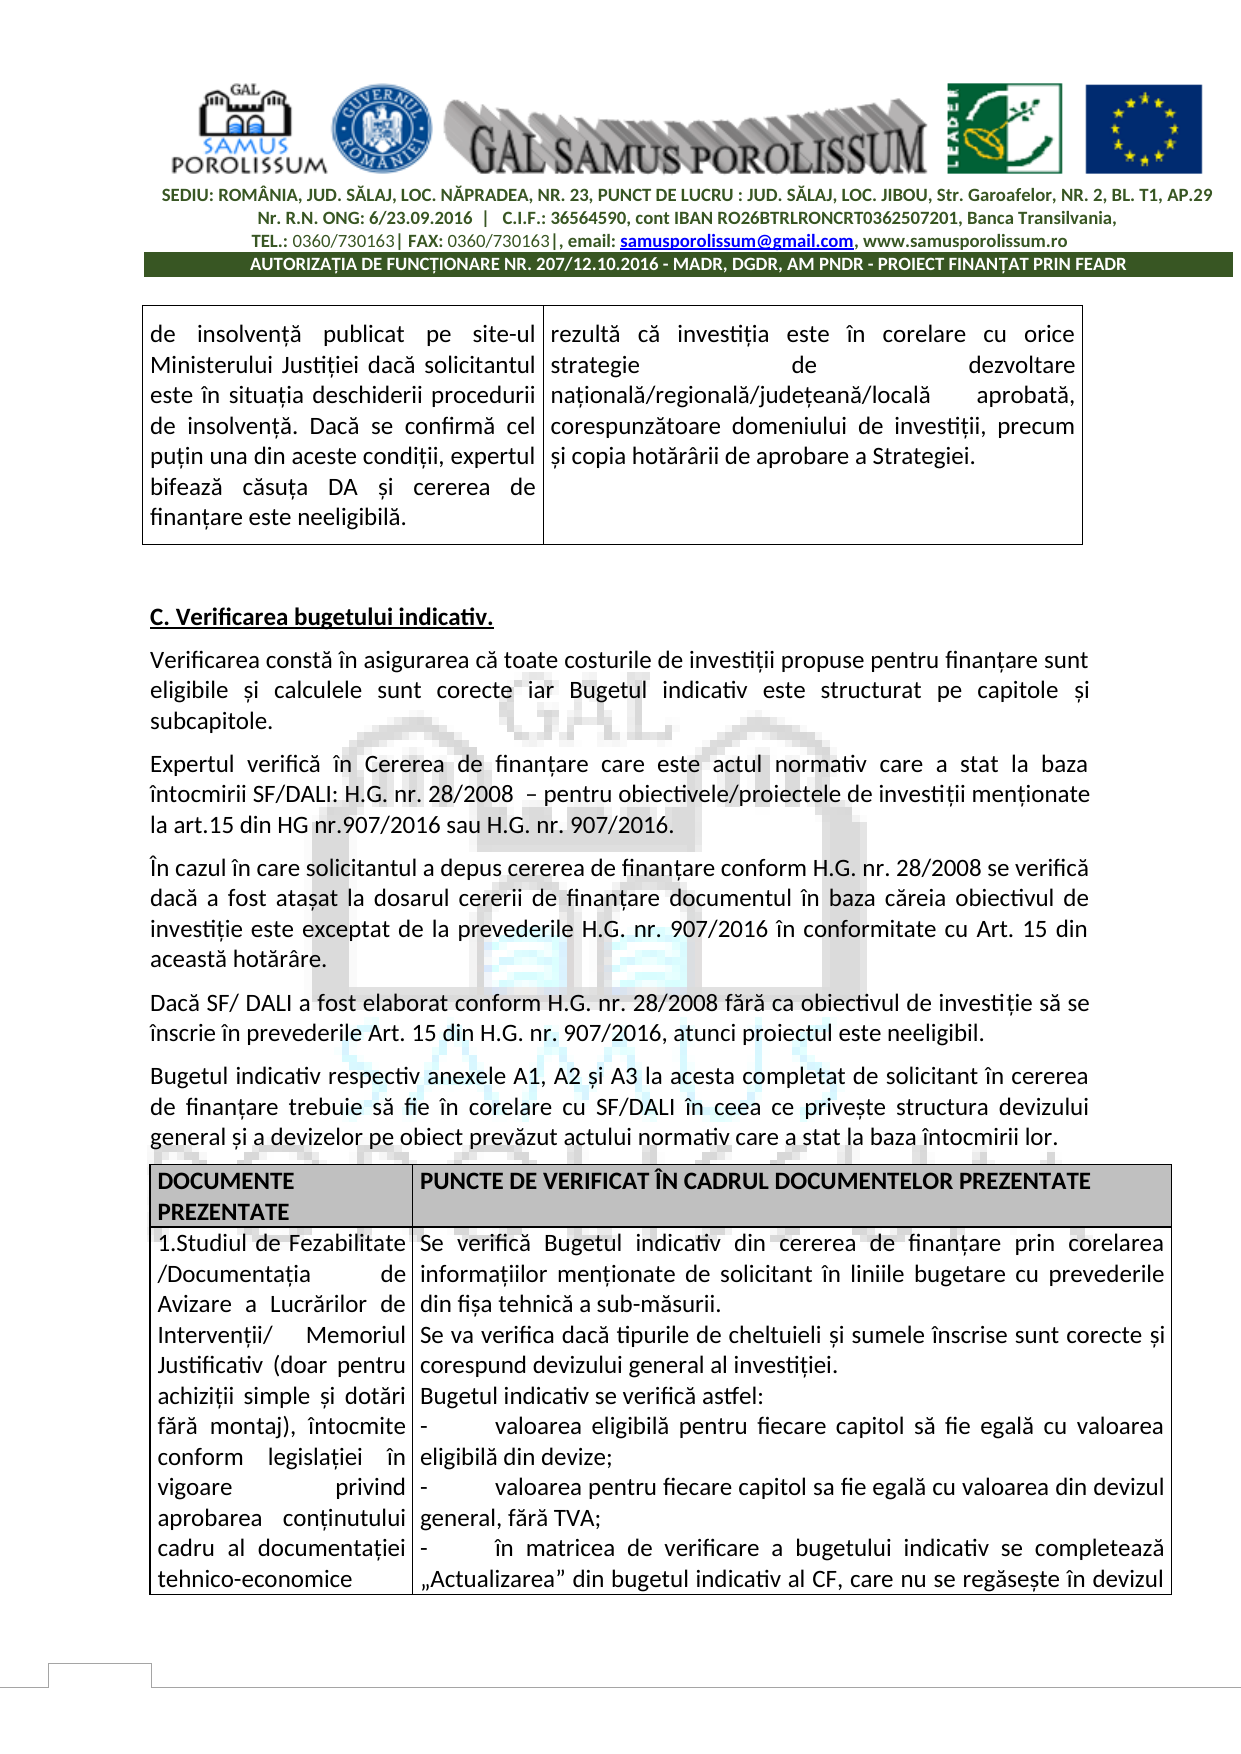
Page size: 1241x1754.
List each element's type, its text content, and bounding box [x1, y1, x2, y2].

table_header PUNCTE DE VERIFICAT ÎN CADRUL DOCUMENTELOR PREZENTATE [413, 1165, 1171, 1226]
picture [150, 73, 1215, 183]
text Bugetul indicativ respectiv anexele A1, A2 și A3 la acesta completat de solicitant în cererea de finanțare trebuie să fie în corelare cu SF/DALI în ceea ce privește structura devizului general și a devizelor pe obiect prevăzut actului normativ care a stat la baza întocmirii lor. [150, 1060, 1090, 1152]
table_header DOCUMENTE PREZENTATE [151, 1165, 412, 1226]
text Expertul verifică în Cererea de finanțare care este actul normativ care a stat la baza întocmirii SF/DALI: H.G. nr. 28/2008 – pentru obiectivele/proiectele de investiții menționate la art.15 din HG nr.907/2016 sau H.G. nr. 907/2016. [150, 748, 1090, 839]
text În cazul în care solicitantul a depus cererea de finanțare conform H.G. nr. 28/2008 se verifică dacă a fost atașat la dosarul cererii de finanțare documentul în baza căreia obiectivul de investiție este exceptat de la prevederile H.G. nr. 907/2016 în conformitate cu Art. 15 din această hotărâre. [150, 852, 1090, 974]
text Dacă SF/ DALI a fost elaborat conform H.G. nr. 28/2008 fără ca obiectivul de investiție să se înscrie în prevederile Art. 15 din H.G. nr. 907/2016, atunci proiectul este neeligibil. [150, 987, 1090, 1048]
text Verificarea constă în asigurarea că toate costurile de investiţii propuse pentru finanţare sunt eligibile şi calculele sunt corecte iar Bugetul indicativ este structurat pe capitole şi subcapitole. [150, 644, 1090, 736]
text C. Verificarea bugetului indicativ. [150, 601, 1090, 631]
